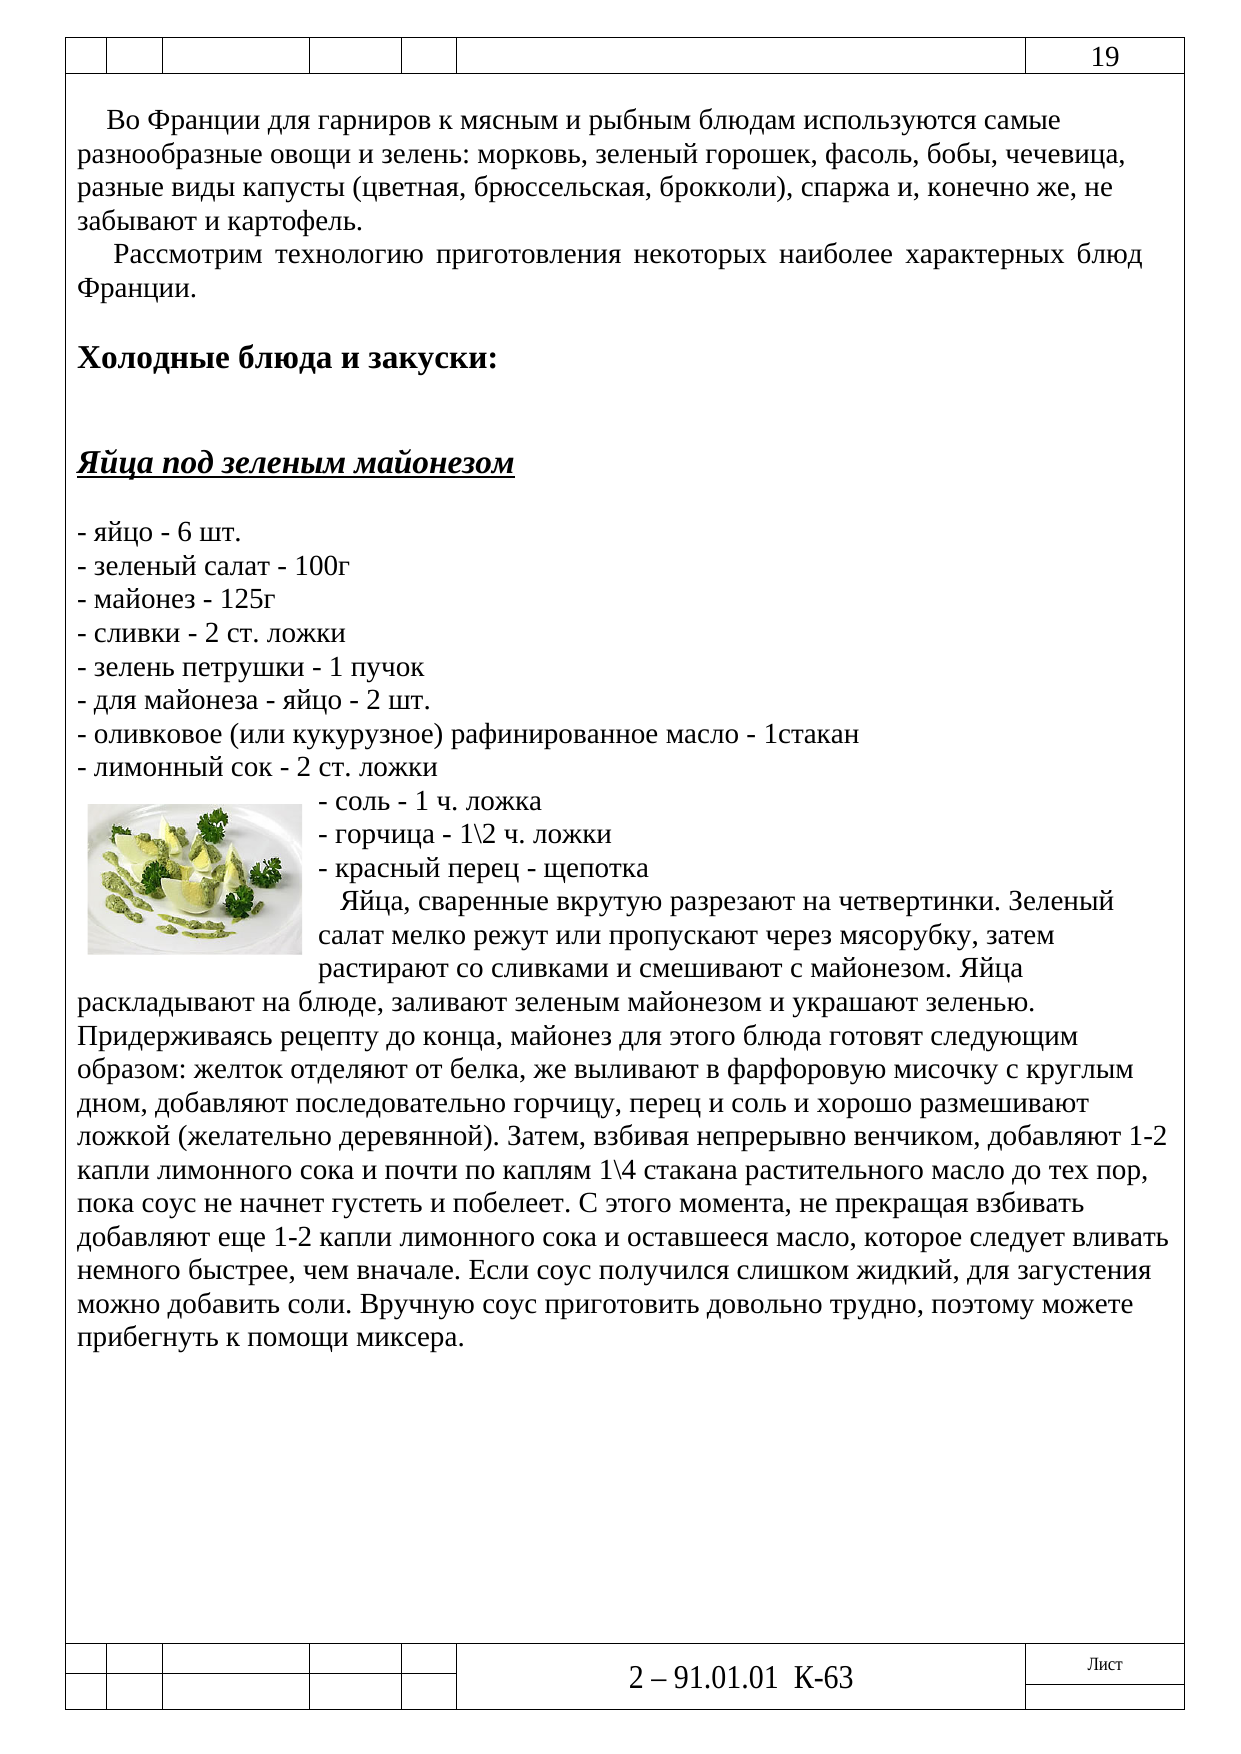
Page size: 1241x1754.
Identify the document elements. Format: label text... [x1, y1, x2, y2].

table_cell Лист [1026, 1644, 1184, 1684]
table_cell Во Франции для гарниров к мясным и рыбным блюдам используются самые разнообразные овощи и зелень: морковь, зеленый горошек, фасоль, бобы, чечевица, разные виды капусты (цветная, брюссельская, брокколи), спаржа и, конечно же, не забывают и картофель. Рассмотрим технологию приготовления некоторых наиболее характерных блюд Франции. Холодные блюда и закуски: Яйца под зеленым майонезом - яйцо - 6 шт. - зеленый салат - 100г - майонез - 125г - сливки - 2 ст. ложки - зелень петрушки - 1 пучок - для майонеза - яйцо - 2 шт. - оливковое (или кукурузное) рафинированное масло - 1стакан - лимонный сок - 2 ст. ложки - соль - 1 ч. ложка - горчица - 1\2 ч. ложки - красный перец - щепотка Яйца, сваренные вкрутую разрезают на четвертинки. Зеленый салат мелко режут или пропускают через мясорубку, затем растирают со сливками и смешивают с майонезом. Яйца раскладывают на блюде, заливают зеленым майонезом и украшают зеленью. Придерживаясь рецепту до конца, майонез для этого блюда готовят следующим образом: желток отделяют от белка, же выливают в фарфоровую мисочку с круглым дном, добавляют последовательно горчицу, перец и соль и хорошо размешивают ложкой (желательно деревянной). Затем, взбивая непрерывно венчиком, добавляют 1-2 капли лимонного сока и почти по каплям 1\4 стакана растительного масло до тех пор, пока соус не начнет густеть и побелеет. С этого момента, не прекращая взбивать добавляют еще 1-2 капли лимонного сока и оставшееся масло, которое следует вливать немного быстрее, чем вначале. Если соус получился слишком жидкий, для загустения можно добавить соли. Вручную соус приготовить довольно трудно, поэтому можете прибегнуть к помощи миксера. [66, 74, 1184, 1643]
table_cell [66, 1674, 106, 1709]
table_cell [163, 38, 309, 73]
table_cell [66, 1644, 106, 1673]
table_cell [163, 1644, 309, 1673]
table_cell [310, 1644, 401, 1673]
table_cell [163, 1674, 309, 1709]
table_cell [310, 1674, 401, 1709]
table_cell [402, 1644, 456, 1673]
table_cell 19 [1026, 38, 1184, 73]
table_cell [402, 38, 456, 73]
table_cell [66, 38, 106, 73]
table_cell [107, 38, 162, 73]
table_cell 2 – 91.01.01 К-63 [457, 1644, 1025, 1709]
picture [87, 804, 303, 955]
table_cell [107, 1674, 162, 1709]
table_cell 20 [1026, 1685, 1184, 1709]
table_cell [107, 1644, 162, 1673]
table_cell [310, 38, 401, 73]
table_cell [402, 1674, 456, 1709]
